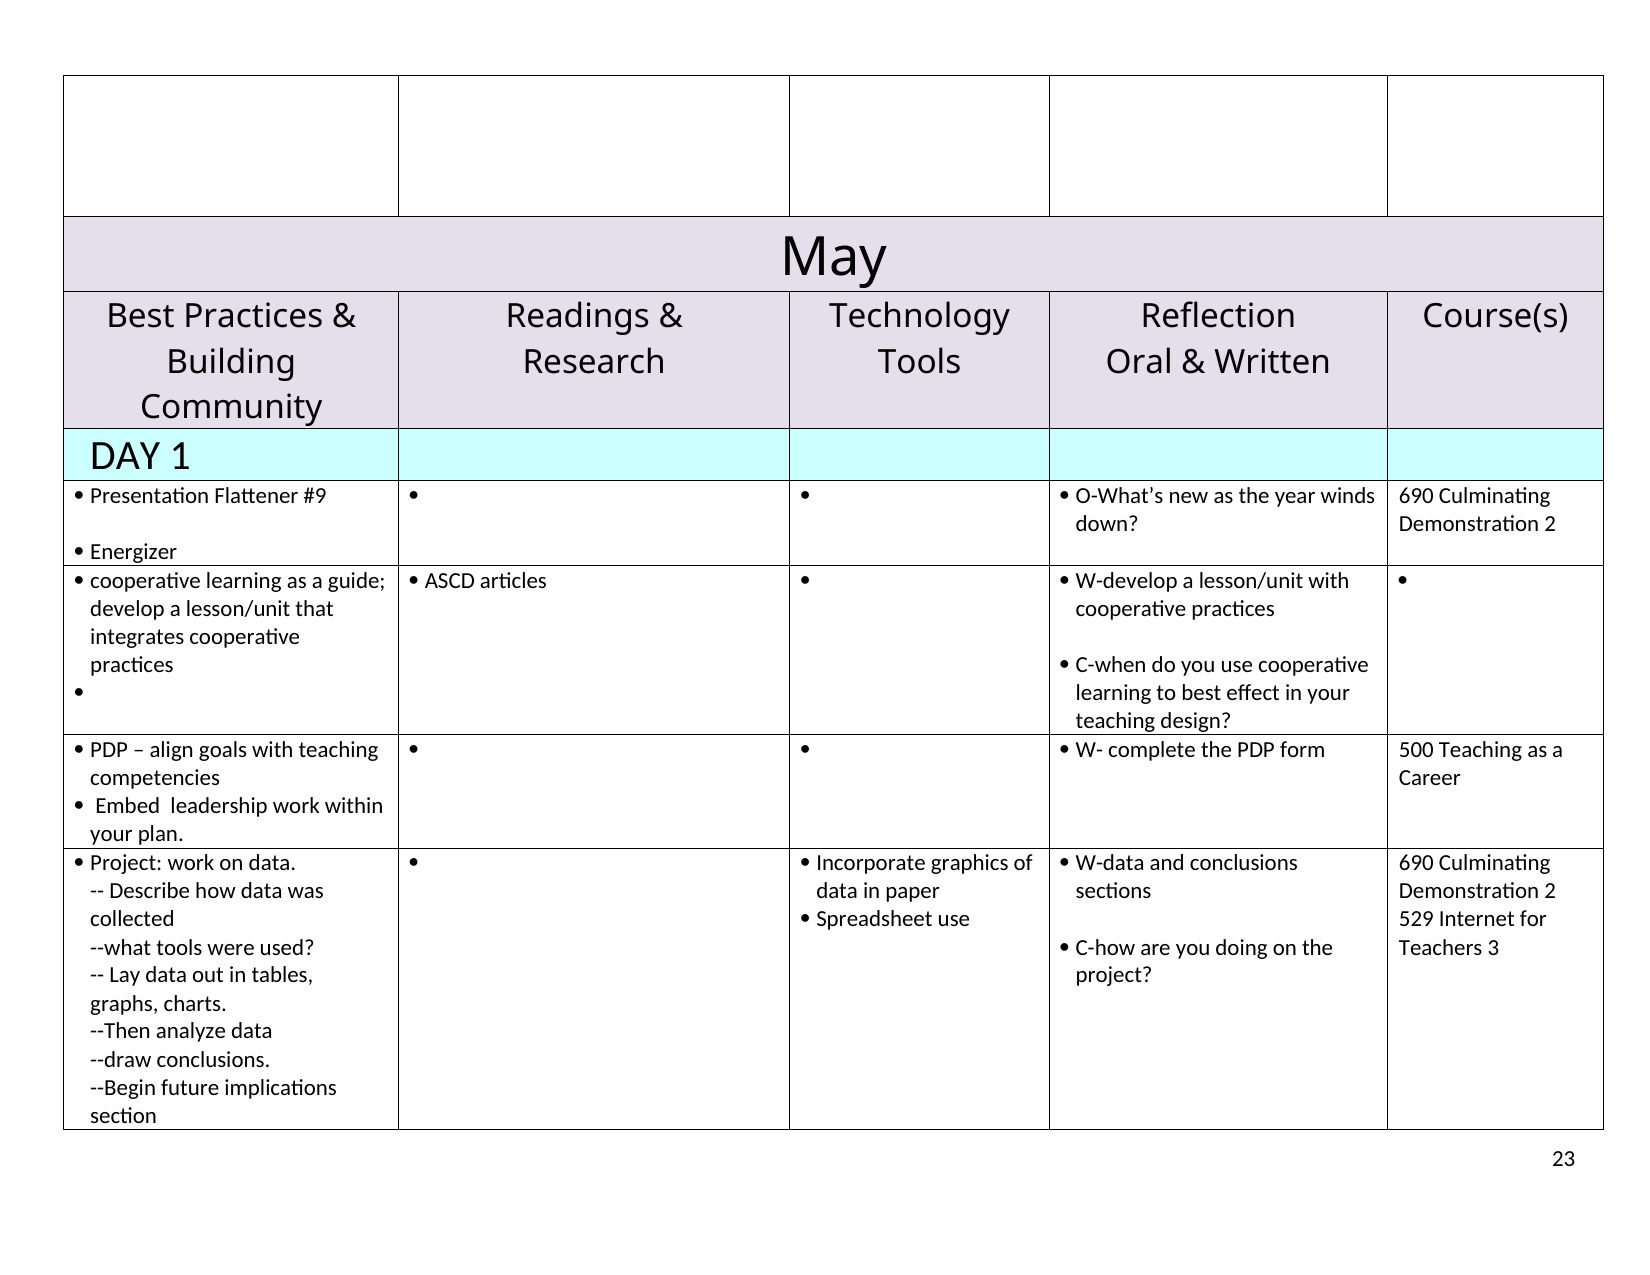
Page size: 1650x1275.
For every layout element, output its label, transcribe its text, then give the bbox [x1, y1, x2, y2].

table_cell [1050, 849, 1387, 1129]
table_cell [790, 735, 1049, 847]
table_cell May [64, 217, 1603, 291]
table_cell cooperative learning as a guide; develop a lesson/unit that integrates cooperative practices [64, 566, 398, 734]
table_cell PDP – align goals with teaching competencies Embed leadership work within your plan. [64, 735, 398, 847]
table_cell [1050, 429, 1387, 480]
table_cell [399, 481, 789, 565]
table_cell W-develop a lesson/unit with cooperative practices C-when do you use cooperative learning to best effect in your teaching design? [1050, 566, 1387, 734]
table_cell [1050, 76, 1387, 216]
table_cell [790, 566, 1049, 734]
table_cell Course(s) [1388, 292, 1603, 428]
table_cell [1388, 849, 1603, 1129]
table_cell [64, 76, 398, 216]
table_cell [1388, 76, 1603, 216]
table_cell O-What’s new as the year winds down? [1050, 481, 1387, 565]
table_cell Technology Tools [790, 292, 1049, 428]
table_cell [790, 849, 1049, 1129]
table_cell Readings & Research [399, 292, 789, 428]
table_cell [64, 849, 398, 1129]
table_cell Best Practices & Building Community [64, 292, 398, 428]
table_cell [1388, 429, 1603, 480]
table_cell [790, 429, 1049, 480]
table_cell [1388, 566, 1603, 734]
table_cell [399, 76, 789, 216]
table_cell Presentation Flattener #9 Energizer [64, 481, 398, 565]
table_cell 690 Culminating Demonstration 2 [1388, 481, 1603, 565]
table_cell [399, 849, 789, 1129]
table_cell ASCD articles [399, 566, 789, 734]
table_cell DAY 1 [64, 429, 398, 480]
table_cell [790, 76, 1049, 216]
table_cell [399, 429, 789, 480]
table_cell W- complete the PDP form [1050, 735, 1387, 847]
table_cell [399, 735, 789, 847]
table_cell 500 Teaching as a Career [1388, 735, 1603, 847]
table_cell Reflection Oral & Written [1050, 292, 1387, 428]
table_cell [790, 481, 1049, 565]
